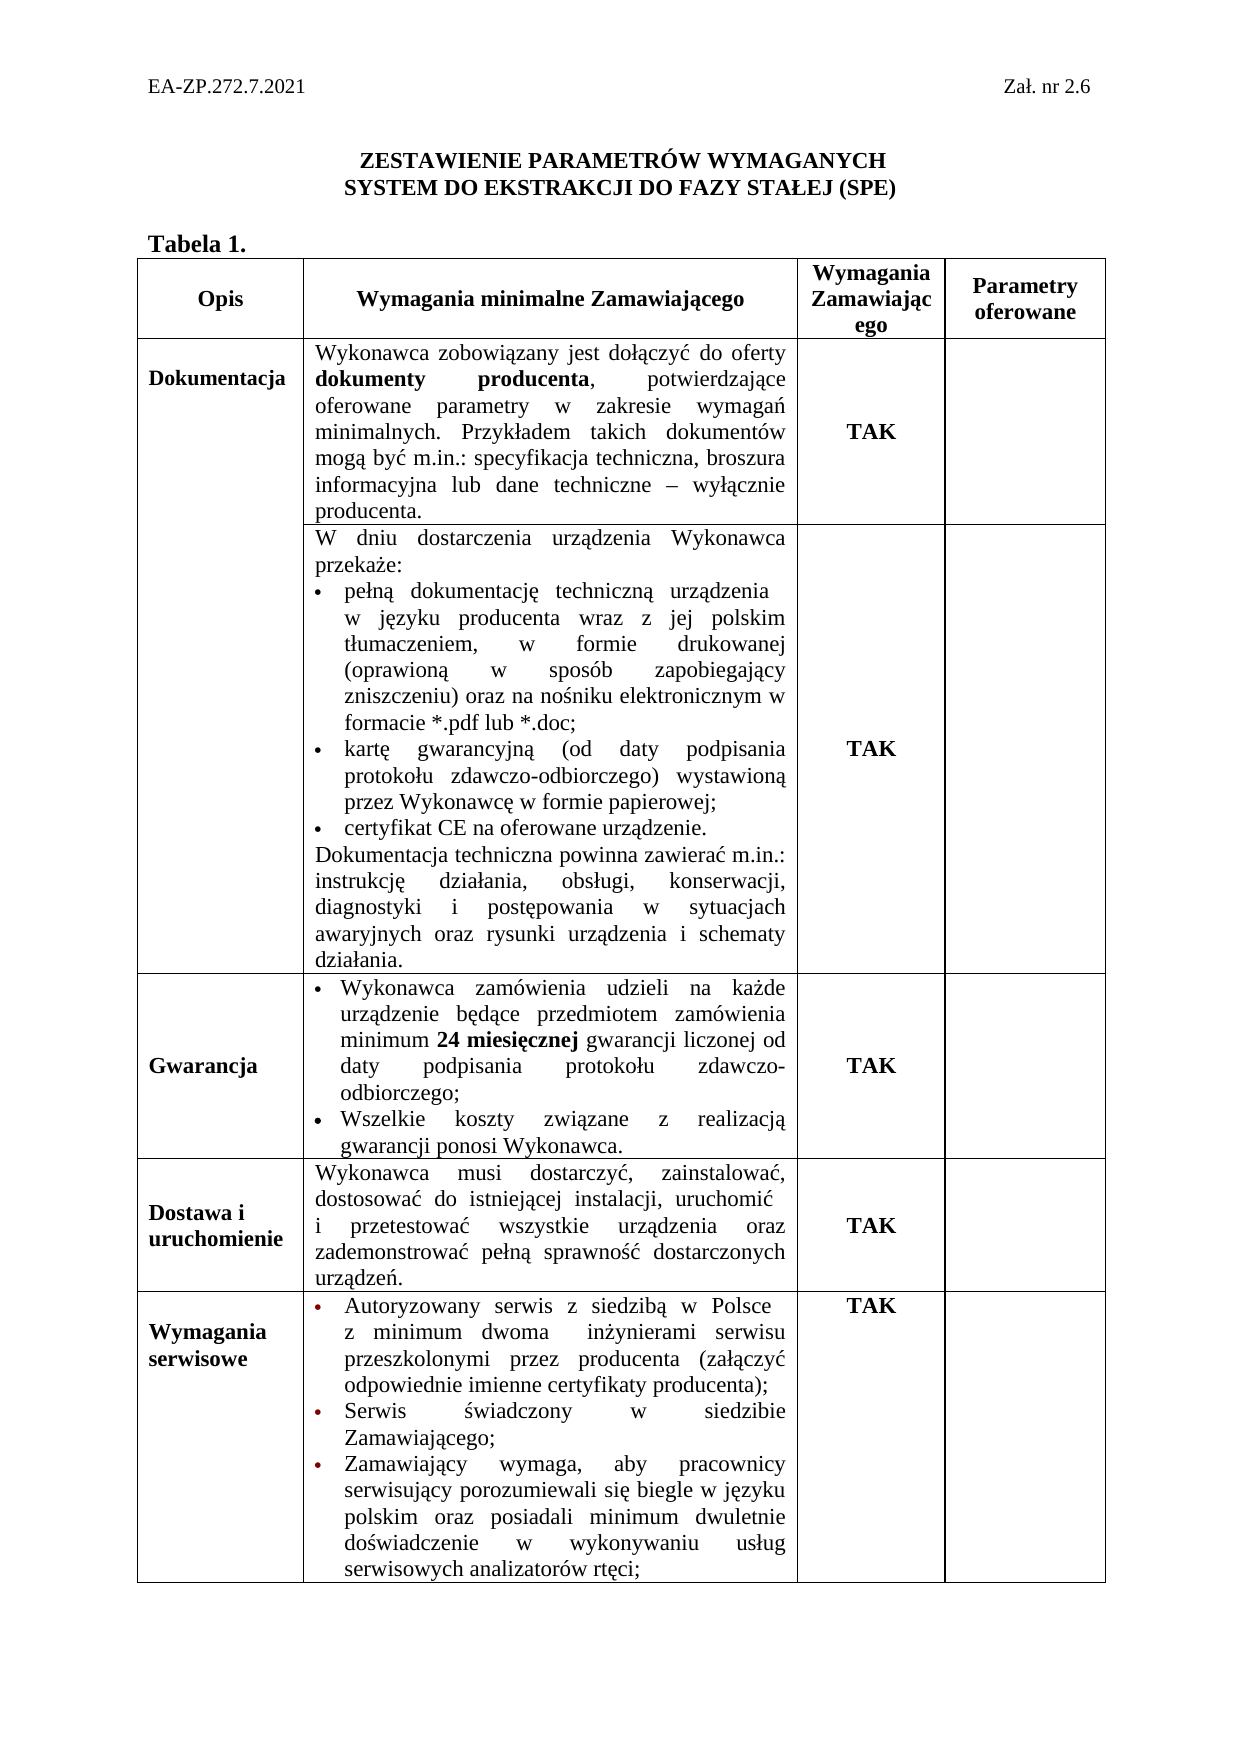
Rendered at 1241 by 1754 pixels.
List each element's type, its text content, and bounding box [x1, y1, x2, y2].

table_cell Dokumentacja [138, 339, 303, 972]
table_cell TAK [798, 1159, 944, 1291]
table_cell TAK [798, 1292, 944, 1582]
table_cell Wymagania serwisowe [138, 1292, 303, 1582]
table_cell TAK [798, 525, 944, 972]
table_cell [946, 1292, 1105, 1582]
table_header Opis [138, 259, 303, 338]
table_cell Wykonawca musi dostarczyć, zainstalować, dostosować do istniejącej instalacji, uruchomić i przetestować wszystkie urządzenia oraz zademonstrować pełną sprawność dostarczonych urządzeń. [304, 1159, 797, 1291]
table_header Wymagania Zamawiającego [798, 259, 944, 338]
table_cell [946, 974, 1105, 1158]
text Tabela 1. [148, 229, 1093, 258]
table_header Parametry oferowane [946, 259, 1105, 338]
text ZESTAWIENIE PARAMETRÓW WYMAGANYCH [148, 148, 1093, 174]
text SYSTEM DO EKSTRAKCJI DO FAZY STAŁEJ (SPE) [148, 174, 1093, 200]
table_cell [946, 339, 1105, 523]
table_cell TAK [798, 974, 944, 1158]
table_cell W dniu dostarczenia urządzenia Wykonawca przekaże: pełną dokumentację techniczną urządzenia w języku producenta wraz z jej polskim tłumaczeniem, w formie drukowanej (oprawioną w sposób zapobiegający zniszczeniu) oraz na nośniku elektronicznym w formacie *.pdf lub *.doc; kartę gwarancyjną (od daty podpisania protokołu zdawczo-odbiorczego) wystawioną przez Wykonawcę w formie papierowej; certyfikat CE na oferowane urządzenie. Dokumentacja techniczna powinna zawierać m.in.: instrukcję działania, obsługi, konserwacji, diagnostyki i postępowania w sytuacjach awaryjnych oraz rysunki urządzenia i schematy działania. [304, 525, 797, 972]
table_cell Wykonawca zamówienia udzieli na każde urządzenie będące przedmiotem zamówienia minimum 24 miesięcznej gwarancji liczonej od daty podpisania protokołu zdawczo-odbiorczego; Wszelkie koszty związane z realizacją gwarancji ponosi Wykonawca. [304, 974, 797, 1158]
table_cell Wykonawca zobowiązany jest dołączyć do oferty dokumenty producenta, potwierdzające oferowane parametry w zakresie wymagań minimalnych. Przykładem takich dokumentów mogą być m.in.: specyfikacja techniczna, broszura informacyjna lub dane techniczne – wyłącznie producenta. [304, 339, 797, 523]
table_cell Gwarancja [138, 974, 303, 1158]
table_header Wymagania minimalne Zamawiającego [304, 259, 797, 338]
table_cell Dostawa i uruchomienie [138, 1159, 303, 1291]
table_cell TAK [798, 339, 944, 523]
table_cell [946, 1159, 1105, 1291]
table_cell [946, 525, 1105, 972]
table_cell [304, 1292, 797, 1582]
